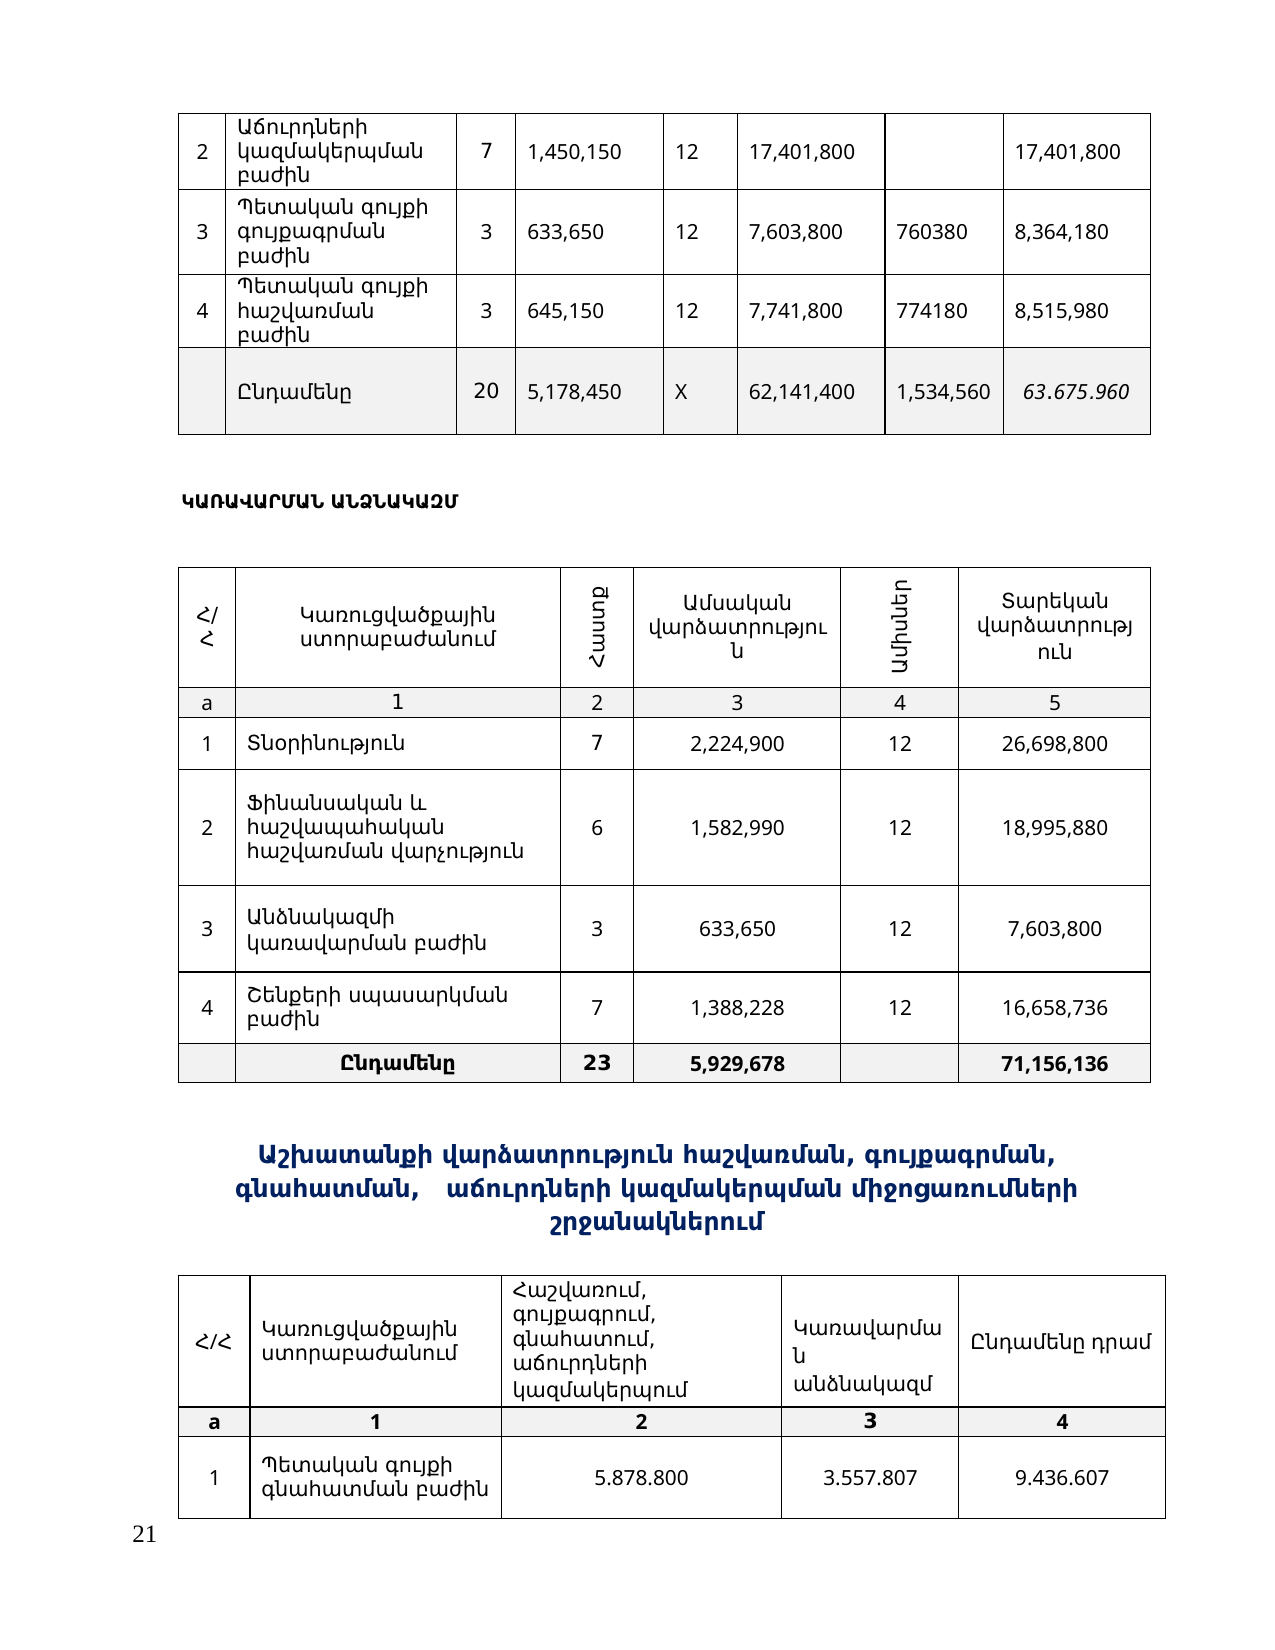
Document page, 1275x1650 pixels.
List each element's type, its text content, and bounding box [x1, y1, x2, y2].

table_cell 633,650 [516, 190, 663, 273]
table_cell 633,650 [634, 886, 840, 971]
table_cell 12 [841, 886, 958, 971]
table_cell [179, 348, 225, 434]
table_cell 16,658,736 [959, 973, 1150, 1043]
table_cell 4 [179, 275, 225, 347]
table_cell 9.436.607 [959, 1437, 1165, 1518]
table_cell 18,995,880 [959, 770, 1150, 884]
table_cell 7,603,800 [738, 190, 884, 273]
table_cell X [664, 348, 737, 434]
table_cell 3 [179, 190, 225, 273]
table_cell Ֆինանսական և հաշվապահական հաշվառման վարչություն [236, 770, 560, 884]
table_cell 3 [561, 886, 633, 971]
table_cell 4 [179, 973, 235, 1043]
table_cell 7 [561, 973, 633, 1043]
table_cell 3.557.807 [782, 1437, 958, 1518]
table_cell 4 [959, 1408, 1165, 1436]
table_cell 1,534,560 [886, 348, 1003, 434]
table_cell 1 [179, 718, 235, 768]
table_header Տարեկան վարձատրություն [959, 568, 1150, 687]
table_cell 62,141,400 [738, 348, 884, 434]
table_cell 3 [179, 886, 235, 971]
table_cell 2 [561, 688, 633, 717]
table_cell 26,698,800 [959, 718, 1150, 768]
table_cell Աճուրդների կազմակերպման բաժին [226, 114, 456, 189]
table_cell 7,741,800 [738, 275, 884, 347]
table_cell 23 [561, 1044, 633, 1082]
table_cell 12 [841, 718, 958, 768]
table_cell 760380 [886, 190, 1003, 273]
table_header Կառուցվածքային ստորաբաժանում [251, 1276, 501, 1406]
table_cell 1,388,228 [634, 973, 840, 1043]
table_cell 3 [782, 1408, 958, 1436]
table_cell Շենքերի սպասարկման բաժին [236, 973, 560, 1043]
table_cell 774180 [886, 275, 1003, 347]
table_header Կառուցվածքային ստորաբաժանում [236, 568, 560, 687]
table_cell 1,450,150 [516, 114, 663, 189]
table_cell a [179, 688, 235, 717]
table_cell 71,156,136 [959, 1044, 1150, 1082]
table_cell 8,515,980 [1004, 275, 1150, 347]
table_cell 3 [634, 688, 840, 717]
table_cell 12 [664, 114, 737, 189]
table_cell 5.878.800 [502, 1437, 781, 1518]
table_cell 645,150 [516, 275, 663, 347]
table_cell Տնօրինություն [236, 718, 560, 768]
table_cell 1 [179, 1437, 249, 1518]
table_cell 12 [664, 190, 737, 273]
table_cell Անձնակազմի կառավարման բաժին [236, 886, 560, 971]
table_cell 12 [841, 770, 958, 884]
table_cell 6 [561, 770, 633, 884]
table_cell 3 [457, 190, 515, 273]
table_cell 5,929,678 [634, 1044, 840, 1082]
table_cell a [179, 1408, 249, 1436]
table_cell 12 [664, 275, 737, 347]
table_header Հ/Հ [179, 1276, 249, 1406]
table_cell [886, 114, 1003, 189]
table_header Հաստք [561, 568, 633, 687]
table_cell 12 [841, 973, 958, 1043]
table_cell 8,364,180 [1004, 190, 1150, 273]
table_cell 1 [251, 1408, 501, 1436]
table_cell 17,401,800 [1004, 114, 1150, 189]
table_cell 5,178,450 [516, 348, 663, 434]
table_cell 1,582,990 [634, 770, 840, 884]
table_cell 2,224,900 [634, 718, 840, 768]
table_cell 17,401,800 [738, 114, 884, 189]
text Աշխատանքի վարձատրություն հաշվառման, գույքագրման, գնահատման, աճուրդների կազմակերպման միջոցառումների շրջանակներում [162, 1140, 1152, 1237]
table_cell 4 [841, 688, 958, 717]
table_header Կառավարման անձնակազմ [782, 1276, 958, 1406]
table_cell Ընդամենը [236, 1044, 560, 1082]
table_cell Պետական գույքի գնահատման բաժին [251, 1437, 501, 1518]
text ԿԱՌԱՎԱՐՄԱՆ ԱՆՁՆԱԿԱԶՄ [132, 491, 1152, 513]
table_cell 7,603,800 [959, 886, 1150, 971]
table_cell 63․675․960 [1004, 348, 1150, 434]
table_cell 3 [457, 275, 515, 347]
table_cell 2 [502, 1408, 781, 1436]
table_cell 2 [179, 114, 225, 189]
table_header Ամիսներ [841, 568, 958, 687]
table_cell Պետական գույքի հաշվառման բաժին [226, 275, 456, 347]
table_header Հաշվառում, գույքագրում, գնահատում, աճուրդների կազմակերպում [502, 1276, 781, 1406]
table_cell 7 [561, 718, 633, 768]
table_header Հ/Հ [179, 568, 235, 687]
table_cell [179, 1044, 235, 1082]
table_cell 2 [179, 770, 235, 884]
table_cell 1 [236, 688, 560, 717]
table_cell 20 [457, 348, 515, 434]
table_cell 7 [457, 114, 515, 189]
table_header Ամսական վարձատրություն [634, 568, 840, 687]
table_header Ընդամենը դրամ [959, 1276, 1165, 1406]
table_cell 5 [959, 688, 1150, 717]
table_cell Պետական գույքի գույքագրման բաժին [226, 190, 456, 273]
table_cell [841, 1044, 958, 1082]
table_cell Ընդամենը [226, 348, 456, 434]
